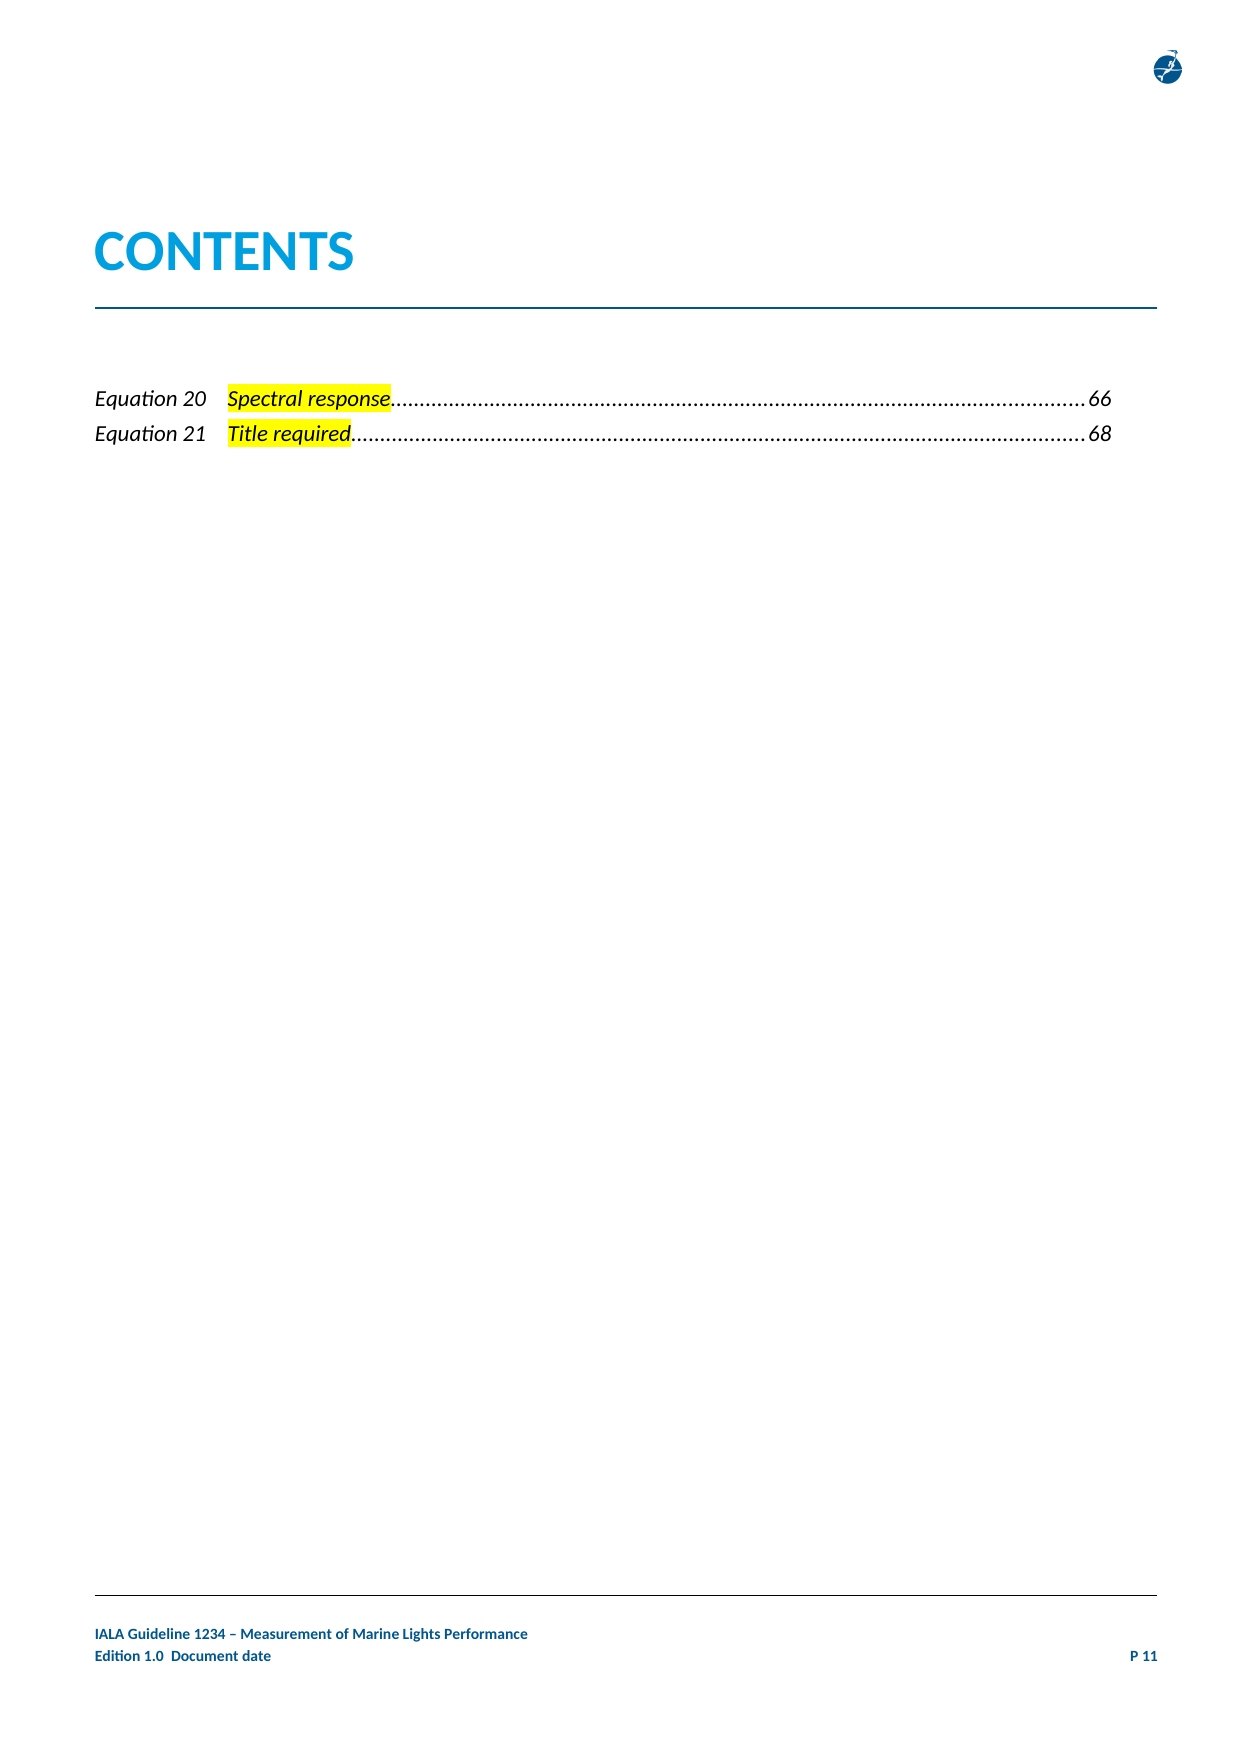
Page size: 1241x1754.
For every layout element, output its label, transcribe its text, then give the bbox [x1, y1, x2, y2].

text Equation 21 Title required 68 [351, 419, 1113, 447]
text Equation 20 Spectral response 66 [391, 384, 1113, 412]
text Equation 21 Title required 68 [94, 419, 228, 447]
text Equation 20 Spectral response 66 [94, 384, 228, 412]
picture [1122, 0, 1241, 119]
